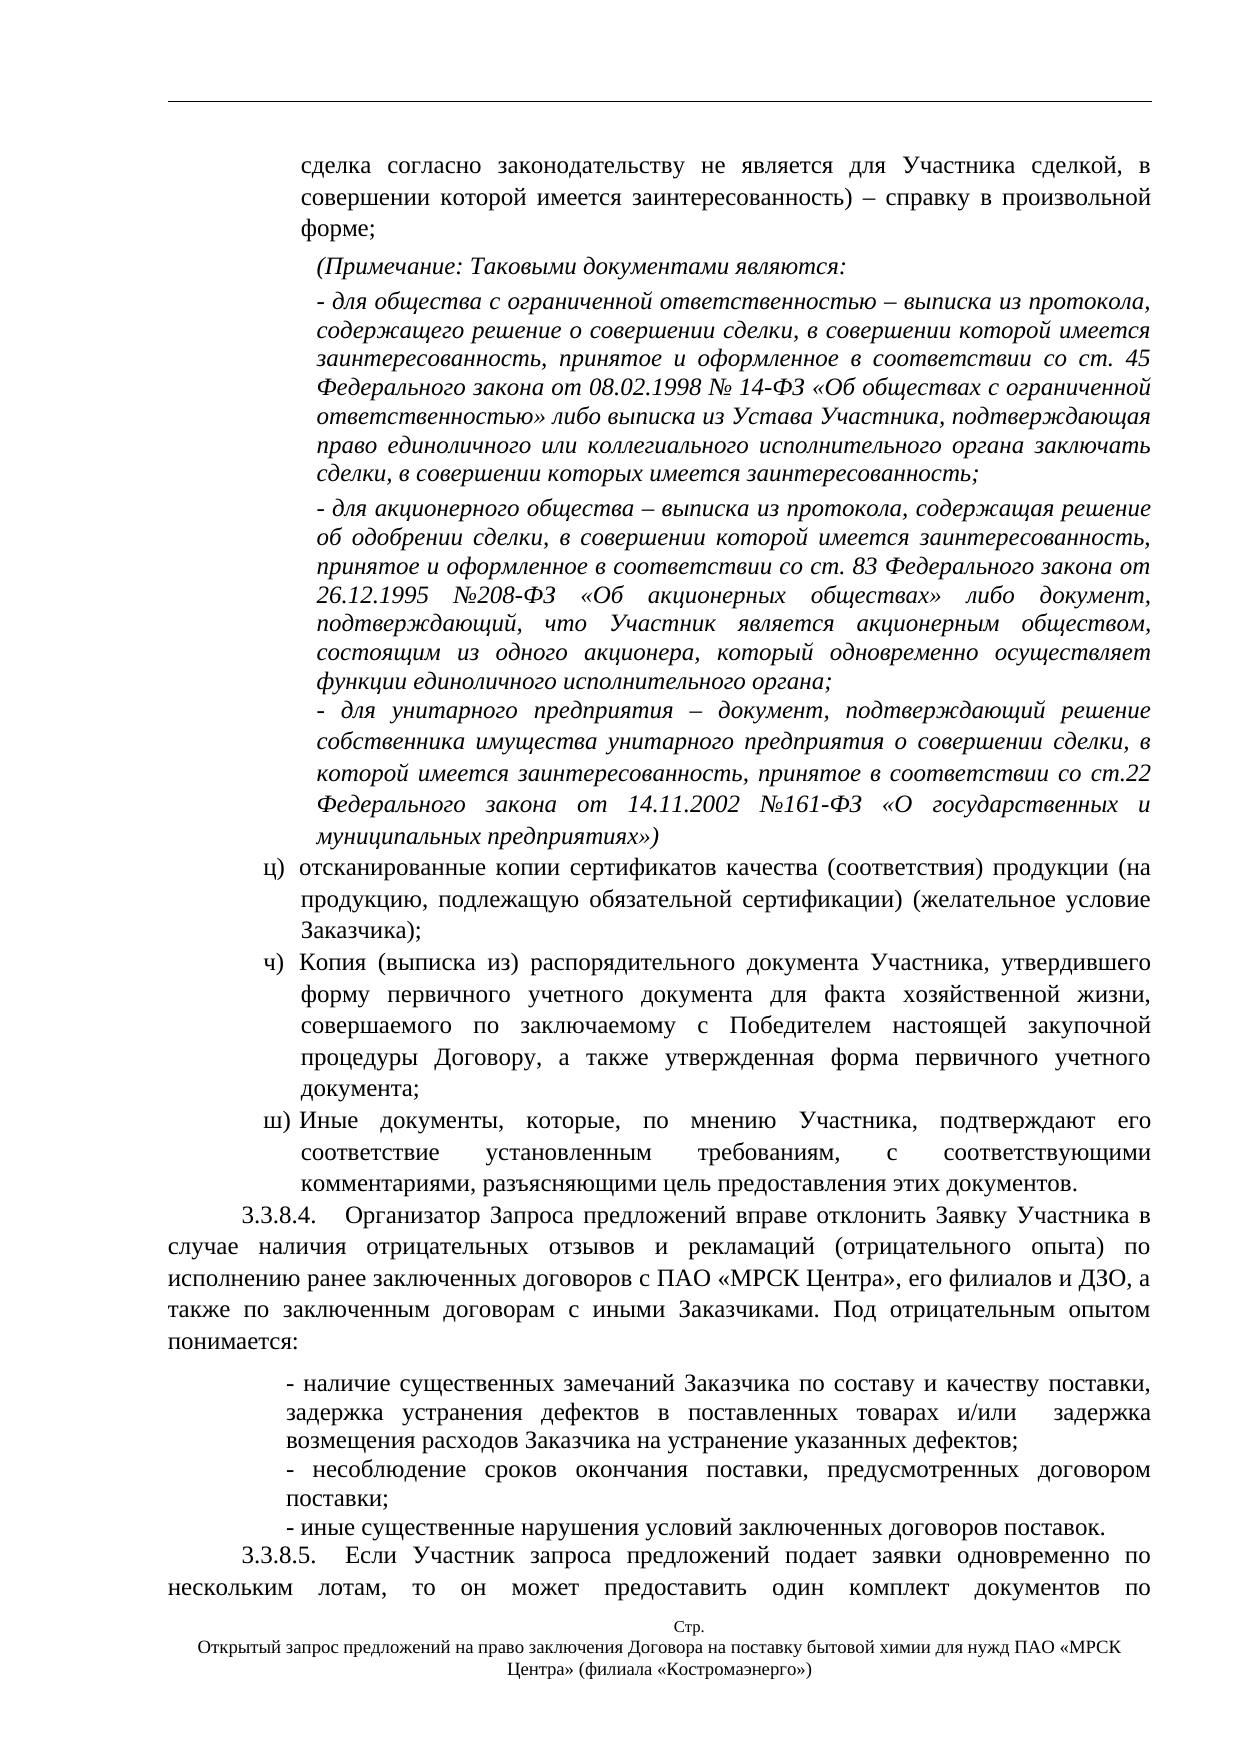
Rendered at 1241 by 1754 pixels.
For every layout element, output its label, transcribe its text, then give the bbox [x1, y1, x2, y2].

list отсканированные копии сертификатов качества (соответствия) продукции (на продукцию, подлежащую обязательной сертификации) (желательное условие Заказчика); [263, 852, 1152, 944]
list - наличие существенных замечаний Заказчика по составу и качеству поставки, задержка устранения дефектов в поставленных товарах и/или задержка возмещения расходов Заказчика на устранение указанных дефектов; [286, 1368, 1152, 1454]
list Иные документы, которые, по мнению Участника, подтверждают его соответствие установленным требованиям, с соответствующими комментариями, разъясняющими цель предоставления этих документов. [263, 1105, 1152, 1197]
list - для унитарного предприятия – документ, подтверждающий решение собственника имущества унитарного предприятия о совершении сделки, в которой имеется заинтересованность, принятое в соответствии со ст.22 Федерального закона от 14.11.2002 №161-ФЗ «О государственных и муниципальных предприятиях») [316, 695, 1152, 850]
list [168, 1540, 1152, 1601]
list - несоблюдение сроков окончания поставки, предусмотренных договором поставки; [286, 1454, 1152, 1512]
list - для общества с ограниченной ответственностью – выписка из протокола, содержащего решение о совершении сделки, в совершении которой имеется заинтересованность, принятое и оформленное в соответствии со ст. 45 Федерального закона от 08.02.1998 № 14-ФЗ «Об обществах с ограниченной ответственностью» либо выписка из Устава Участника, подтверждающая право единоличного или коллегиального исполнительного органа заключать сделки, в совершении которых имеется заинтересованность; [316, 286, 1152, 487]
list - для акционерного общества – выписка из протокола, содержащая решение об одобрении сделки, в совершении которой имеется заинтересованность, принятое и оформленное в соответствии со ст. 83 Федерального закона от 26.12.1995 №208-ФЗ «Об акционерных обществах» либо документ, подтверждающий, что Участник является акционерным обществом, состоящим из одного акционера, который одновременно осуществляет функции единоличного исполнительного органа; [316, 493, 1152, 695]
list (Примечание: Таковыми документами являются: [316, 251, 1152, 280]
list Организатор Запроса предложений вправе отклонить Заявку Участника в случае наличия отрицательных отзывов и рекламаций (отрицательного опыта) по исполнению ранее заключенных договоров с ПАО «МРСК Центра», его филиалов и ДЗО, а также по заключенным договорам с иными Заказчиками. Под отрицательным опытом понимается: [168, 1200, 1152, 1355]
list Копия (выписка из) распорядительного документа Участника, утвердившего форму первичного учетного документа для факта хозяйственной жизни, совершаемого по заключаемому с Победителем настоящей закупочной процедуры Договору, а также утвержденная форма первичного учетного документа; [263, 947, 1152, 1102]
list - иные существенные нарушения условий заключенных договоров поставок. [286, 1512, 1152, 1540]
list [263, 150, 1152, 242]
